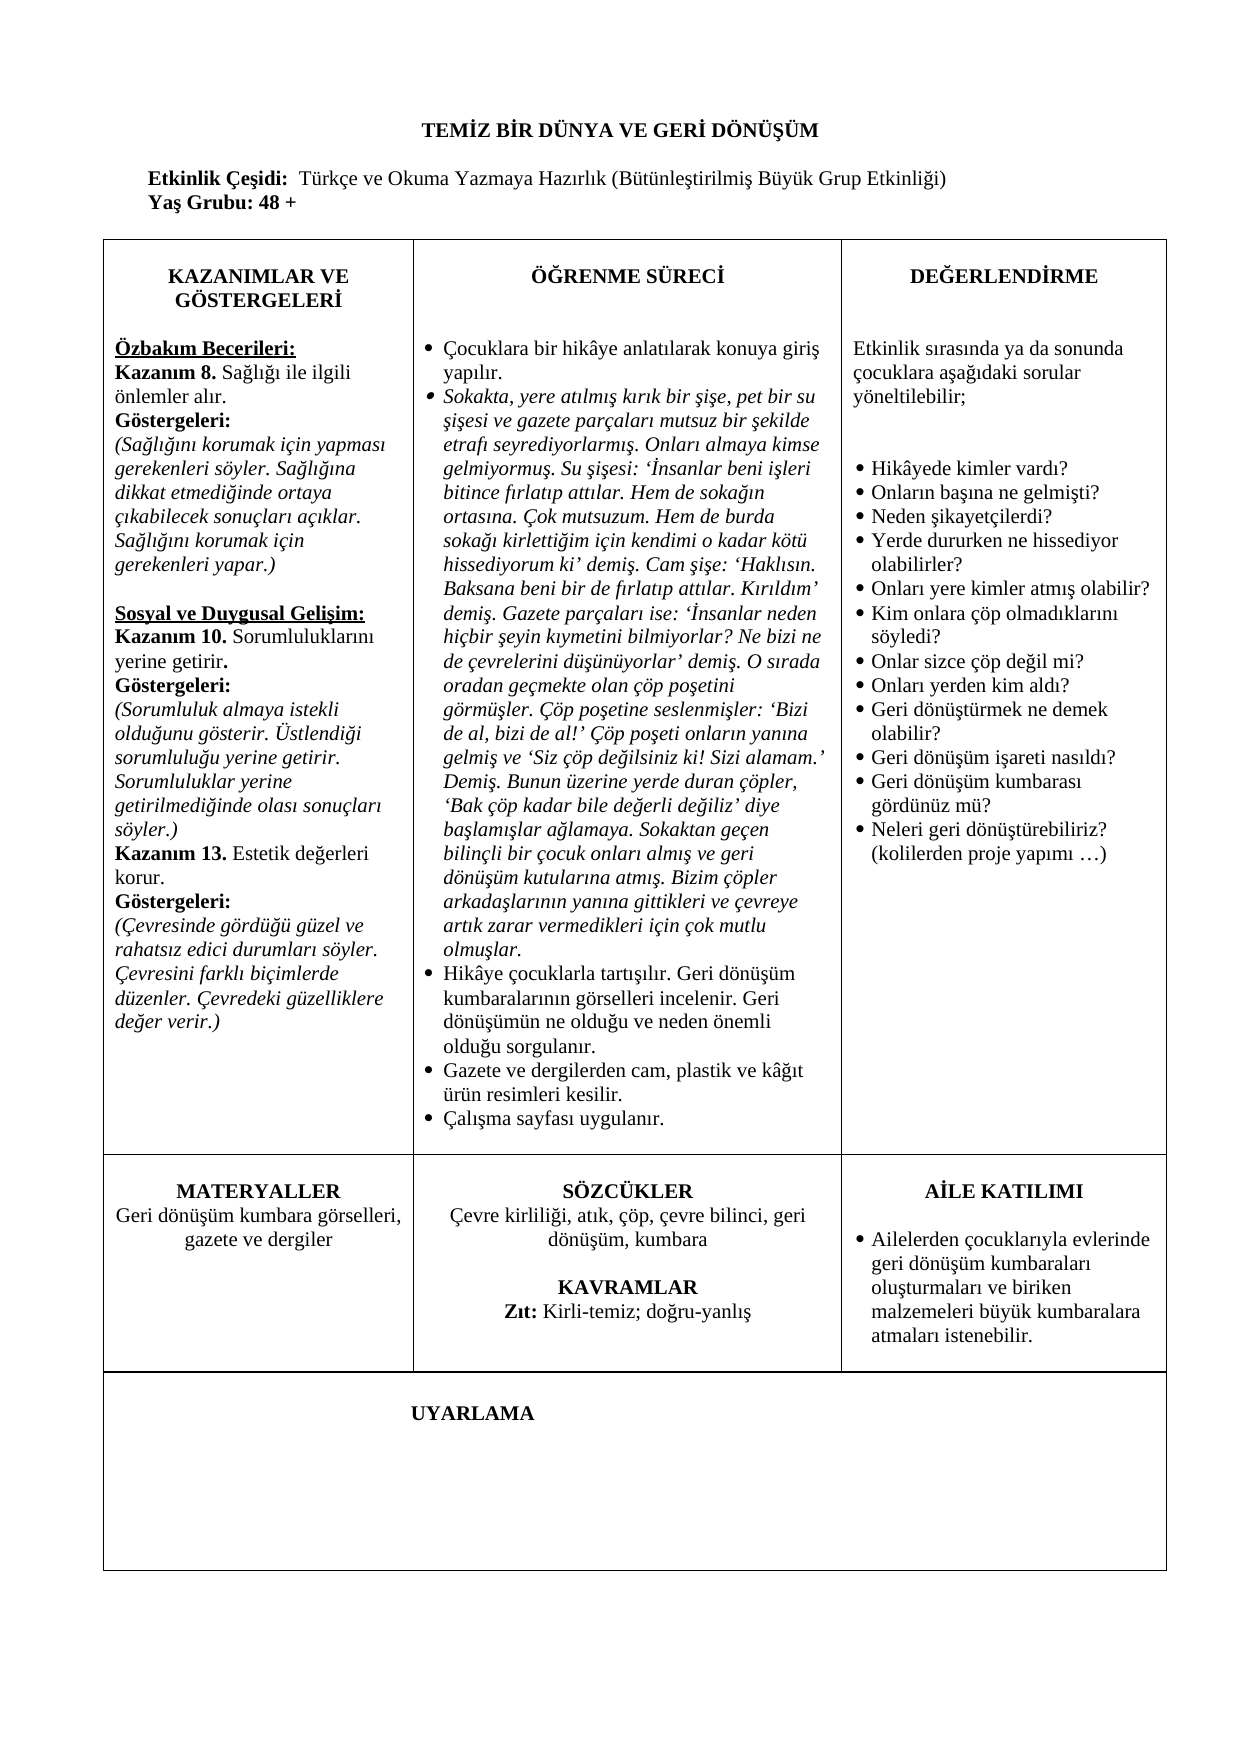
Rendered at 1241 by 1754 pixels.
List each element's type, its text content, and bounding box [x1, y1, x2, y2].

table_cell AİLE KATILIMI Ailelerden çocuklarıyla evlerinde geri dönüşüm kumbaraları oluşturmaları ve biriken malzemeleri büyük kumbaralara atmaları istenebilir. [842, 1155, 1166, 1371]
table_header DEĞERLENDİRME Etkinlik sırasında ya da sonunda çocuklara aşağıdaki sorular yöneltilebilir; Hikâyede kimler vardı? Onların başına ne gelmişti? Neden şikayetçilerdi? Yerde dururken ne hissediyor olabilirler? Onları yere kimler atmış olabilir? Kim onlara çöp olmadıklarını söyledi? Onlar sizce çöp değil mi? Onları yerden kim aldı? Geri dönüştürmek ne demek olabilir? Geri dönüşüm işareti nasıldı? Geri dönüşüm kumbarası gördünüz mü? Neleri geri dönüştürebiliriz? (kolilerden proje yapımı …) [842, 240, 1166, 1154]
table_cell [842, 1373, 1166, 1570]
table_cell MATERYALLER Geri dönüşüm kumbara görselleri, gazete ve dergiler [104, 1155, 413, 1371]
table_header KAZANIMLAR VE GÖSTERGELERİ Özbakım Becerileri: Kazanım 8. Sağlığı ile ilgili önlemler alır. Göstergeleri: (Sağlığını korumak için yapması gerekenleri söyler. Sağlığına dikkat etmediğinde ortaya çıkabilecek sonuçları açıklar. Sağlığını korumak için gerekenleri yapar.) Sosyal ve Duygusal Gelişim: Kazanım 10. Sorumluluklarını yerine getirir. Göstergeleri: (Sorumluluk almaya istekli olduğunu gösterir. Üstlendiği sorumluluğu yerine getirir. Sorumluluklar yerine getirilmediğinde olası sonuçları söyler.) Kazanım 13. Estetik değerleri korur. Göstergeleri: (Çevresinde gördüğü güzel ve rahatsız edici durumları söyler. Çevresini farklı biçimlerde düzenler. Çevredeki güzelliklere değer verir.) [104, 240, 413, 1154]
table_header ÖĞRENME SÜRECİ Çocuklara bir hikâye anlatılarak konuya giriş yapılır. Sokakta, yere atılmış kırık bir şişe, pet bir su şişesi ve gazete parçaları mutsuz bir şekilde etrafı seyrediyorlarmış. Onları almaya kimse gelmiyormuş. Su şişesi: ‘İnsanlar beni işleri bitince fırlatıp attılar. Hem de sokağın ortasına. Çok mutsuzum. Hem de burda sokağı kirlettiğim için kendimi o kadar kötü hissediyorum ki’ demiş. Cam şişe: ‘Haklısın. Baksana beni bir de fırlatıp attılar. Kırıldım’ demiş. Gazete parçaları ise: ‘İnsanlar neden hiçbir şeyin kıymetini bilmiyorlar? Ne bizi ne de çevrelerini düşünüyorlar’ demiş. O sırada oradan geçmekte olan çöp poşetini görmüşler. Çöp poşetine seslenmişler: ‘Bizi de al, bizi de al!’ Çöp poşeti onların yanına gelmiş ve ‘Siz çöp değilsiniz ki! Sizi alamam.’ Demiş. Bunun üzerine yerde duran çöpler, ‘Bak çöp kadar bile değerli değiliz’ diye başlamışlar ağlamaya. Sokaktan geçen bilinçli bir çocuk onları almış ve geri dönüşüm kutularına atmış. Bizim çöpler arkadaşlarının yanına gittikleri ve çevreye artık zarar vermedikleri için çok mutlu olmuşlar. Hikâye çocuklarla tartışılır. Geri dönüşüm kumbaralarının görselleri incelenir. Geri dönüşümün ne olduğu ve neden önemli olduğu sorgulanır. Gazete ve dergilerden cam, plastik ve kâğıt ürün resimleri kesilir. Çalışma sayfası uygulanır. [414, 240, 841, 1154]
text Etkinlik Çeşidi: Türkçe ve Okuma Yazmaya Hazırlık (Bütünleştirilmiş Büyük Grup Etkinliği) [148, 166, 1092, 190]
text TEMİZ BİR DÜNYA VE GERİ DÖNÜŞÜM [148, 118, 1092, 142]
table_cell UYARLAMA [104, 1373, 842, 1570]
text Yaş Grubu: 48 + [148, 190, 1092, 214]
table_cell SÖZCÜKLER Çevre kirliliği, atık, çöp, çevre bilinci, geri dönüşüm, kumbara KAVRAMLAR Zıt: Kirli-temiz; doğru-yanlış [414, 1155, 841, 1371]
